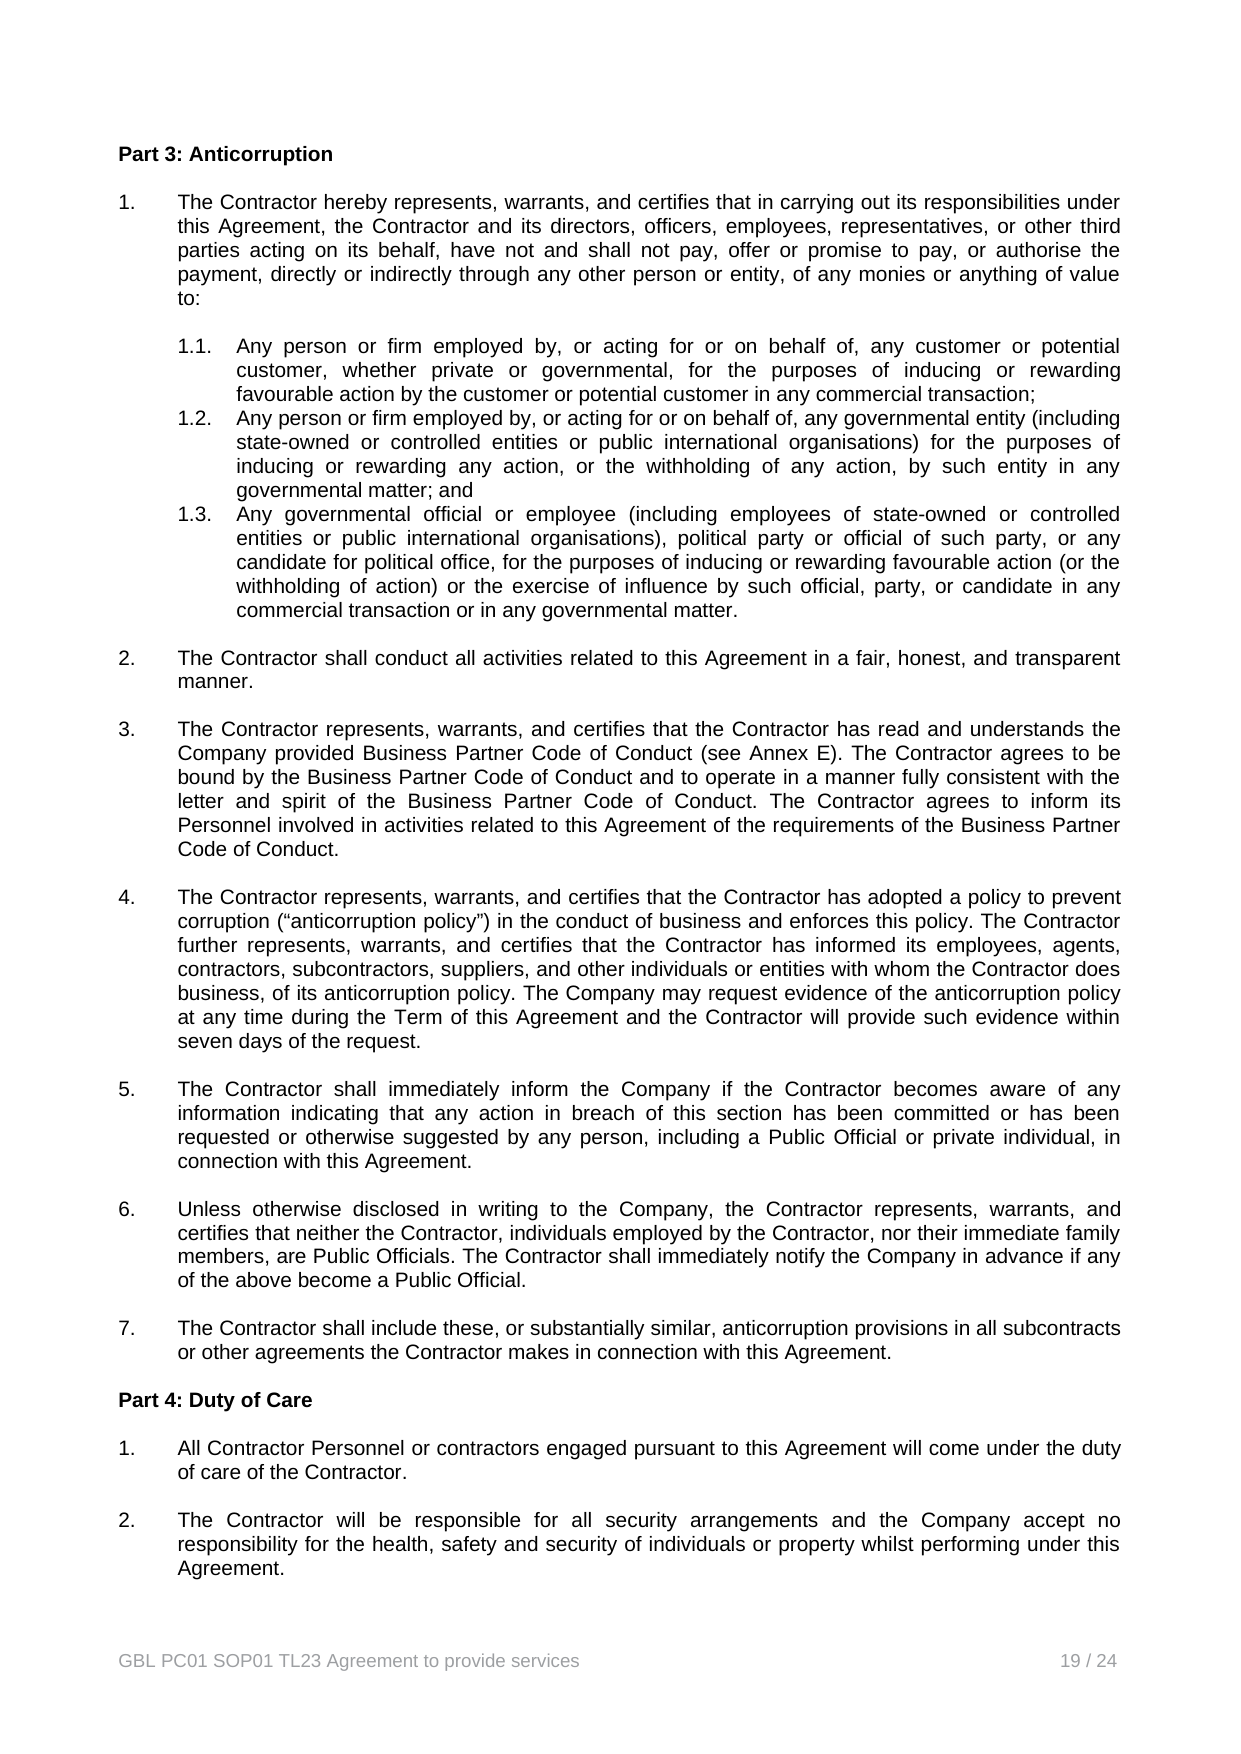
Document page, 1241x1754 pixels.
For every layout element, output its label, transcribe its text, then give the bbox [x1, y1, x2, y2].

text Part 3: Anticorruption [118, 142, 1122, 166]
list Unless otherwise disclosed in writing to the Company, the Contractor represents, warrants, and certifies that neither the Contractor, individuals employed by the Contractor, nor their immediate family members, are Public Officials. The Contractor shall immediately notify the Company in advance if any of the above become a Public Official. [118, 1196, 1122, 1292]
list The Contractor shall include these, or substantially similar, anticorruption provisions in all subcontracts or other agreements the Contractor makes in connection with this Agreement. [118, 1316, 1122, 1364]
list The Contractor represents, warrants, and certifies that the Contractor has read and understands the Company provided Business Partner Code of Conduct (see Annex E). The Contractor agrees to be bound by the Business Partner Code of Conduct and to operate in a manner fully consistent with the letter and spirit of the Business Partner Code of Conduct. The Contractor agrees to inform its Personnel involved in activities related to this Agreement of the requirements of the Business Partner Code of Conduct. [118, 717, 1122, 861]
text Part 4: Duty of Care [118, 1388, 1122, 1412]
list The Contractor shall conduct all activities related to this Agreement in a fair, honest, and transparent manner. [118, 645, 1122, 693]
list The Contractor represents, warrants, and certifies that the Contractor has adopted a policy to prevent corruption (“anticorruption policy”) in the conduct of business and enforces this policy. The Contractor further represents, warrants, and certifies that the Contractor has informed its employees, agents, contractors, subcontractors, suppliers, and other individuals or entities with whom the Contractor does business, of its anticorruption policy. The Company may request evidence of the anticorruption policy at any time during the Term of this Agreement and the Contractor will provide such evidence within seven days of the request. [118, 885, 1122, 1053]
list Any governmental official or employee (including employees of state-owned or controlled entities or public international organisations), political party or official of such party, or any candidate for political office, for the purposes of inducing or rewarding favourable action (or the withholding of action) or the exercise of influence by such official, party, or candidate in any commercial transaction or in any governmental matter. [177, 502, 1122, 621]
list Any person or firm employed by, or acting for or on behalf of, any governmental entity (including state-owned or controlled entities or public international organisations) for the purposes of inducing or rewarding any action, or the withholding of any action, by such entity in any governmental matter; and [177, 406, 1122, 502]
list The Contractor hereby represents, warrants, and certifies that in carrying out its responsibilities under this Agreement, the Contractor and its directors, officers, employees, representatives, or other third parties acting on its behalf, have not and shall not pay, offer or promise to pay, or authorise the payment, directly or indirectly through any other person or entity, of any monies or anything of value to: [118, 190, 1122, 310]
list The Contractor shall immediately inform the Company if the Contractor becomes aware of any information indicating that any action in breach of this section has been committed or has been requested or otherwise suggested by any person, including a Public Official or private individual, in connection with this Agreement. [118, 1077, 1122, 1172]
list The Contractor will be responsible for all security arrangements and the Company accept no responsibility for the health, safety and security of individuals or property whilst performing under this Agreement. [118, 1508, 1122, 1580]
list All Contractor Personnel or contractors engaged pursuant to this Agreement will come under the duty of care of the Contractor. [118, 1436, 1122, 1484]
list Any person or firm employed by, or acting for or on behalf of, any customer or potential customer, whether private or governmental, for the purposes of inducing or rewarding favourable action by the customer or potential customer in any commercial transaction; [177, 334, 1122, 406]
